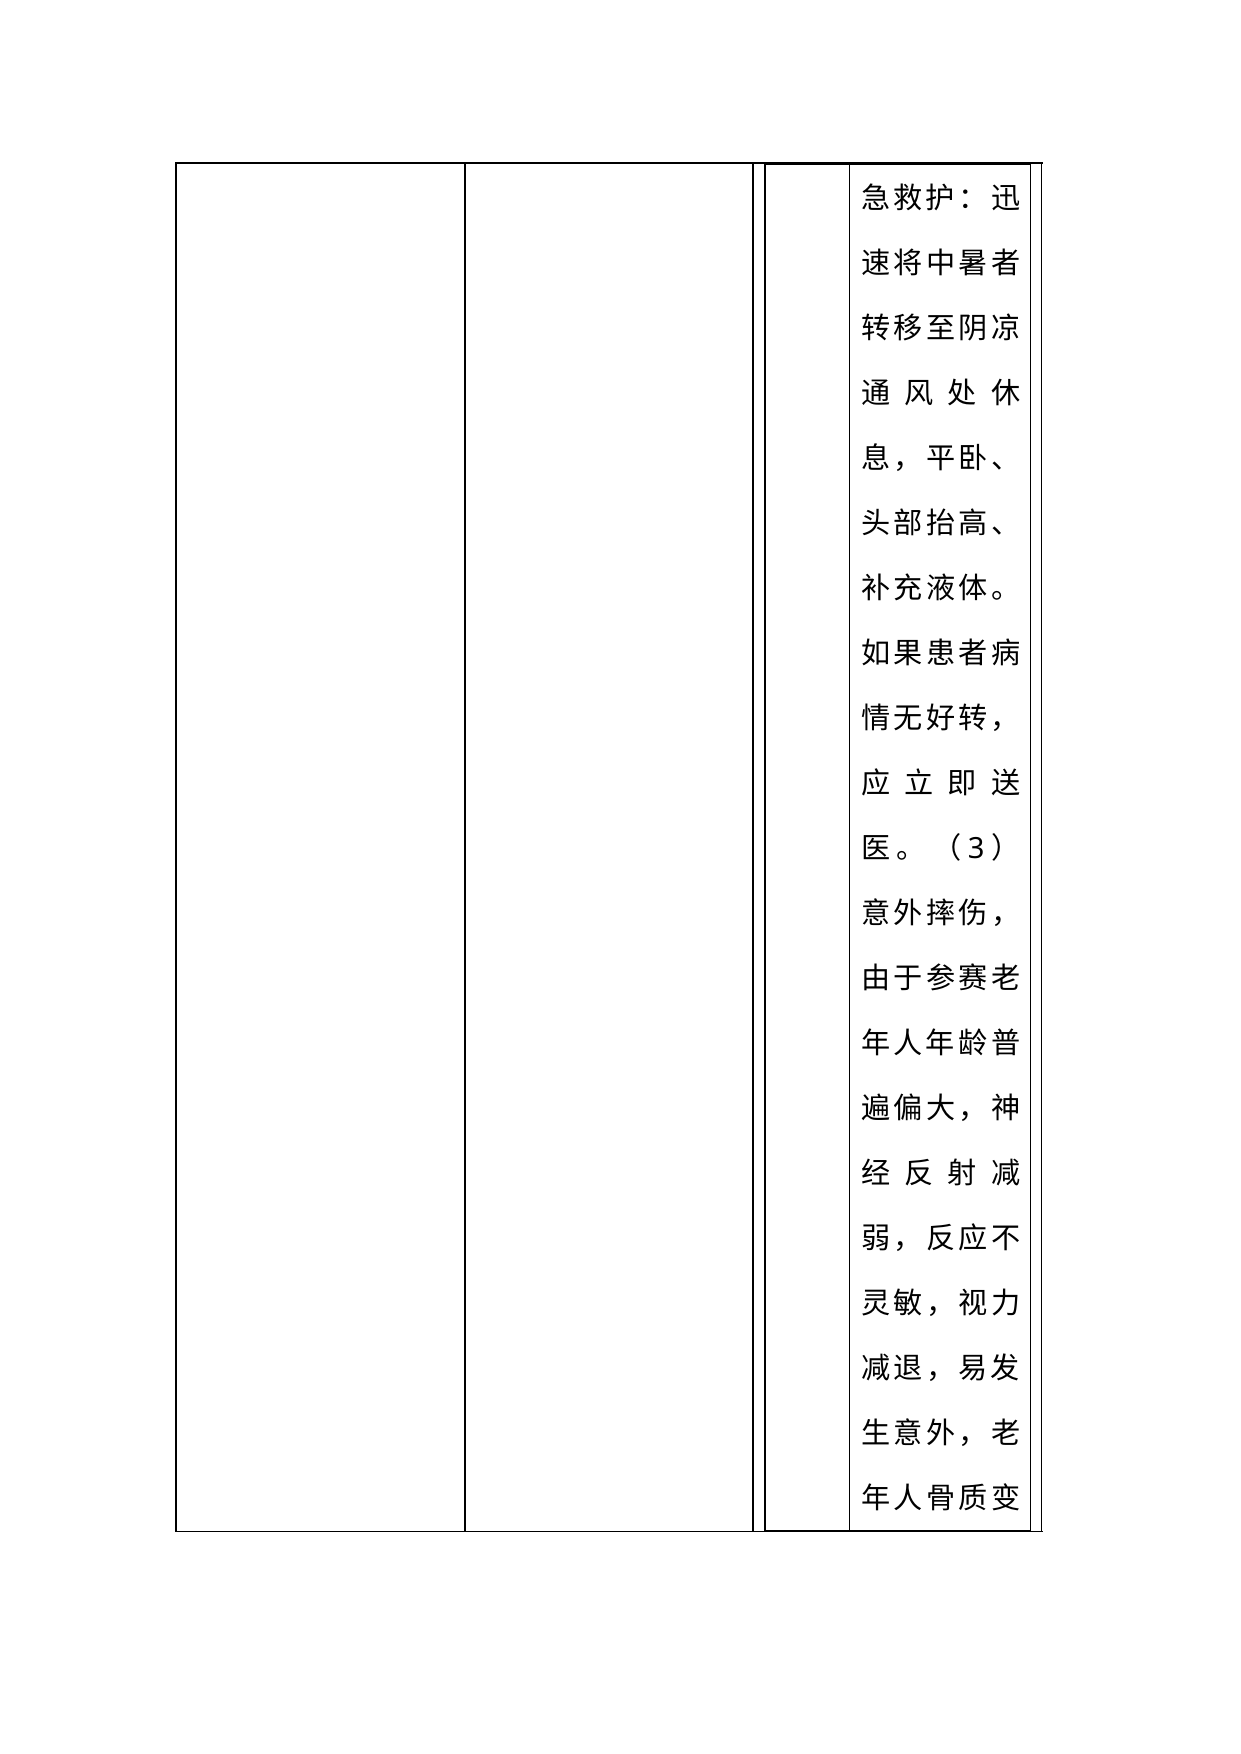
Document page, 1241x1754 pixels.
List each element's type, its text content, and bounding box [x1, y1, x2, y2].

table_cell ★ [177, 164, 464, 1531]
table_cell [850, 165, 1030, 1530]
table_cell [754, 164, 764, 1531]
table_cell 1 [466, 164, 752, 1531]
table_cell [1031, 164, 1041, 1531]
table_cell [766, 165, 849, 1530]
